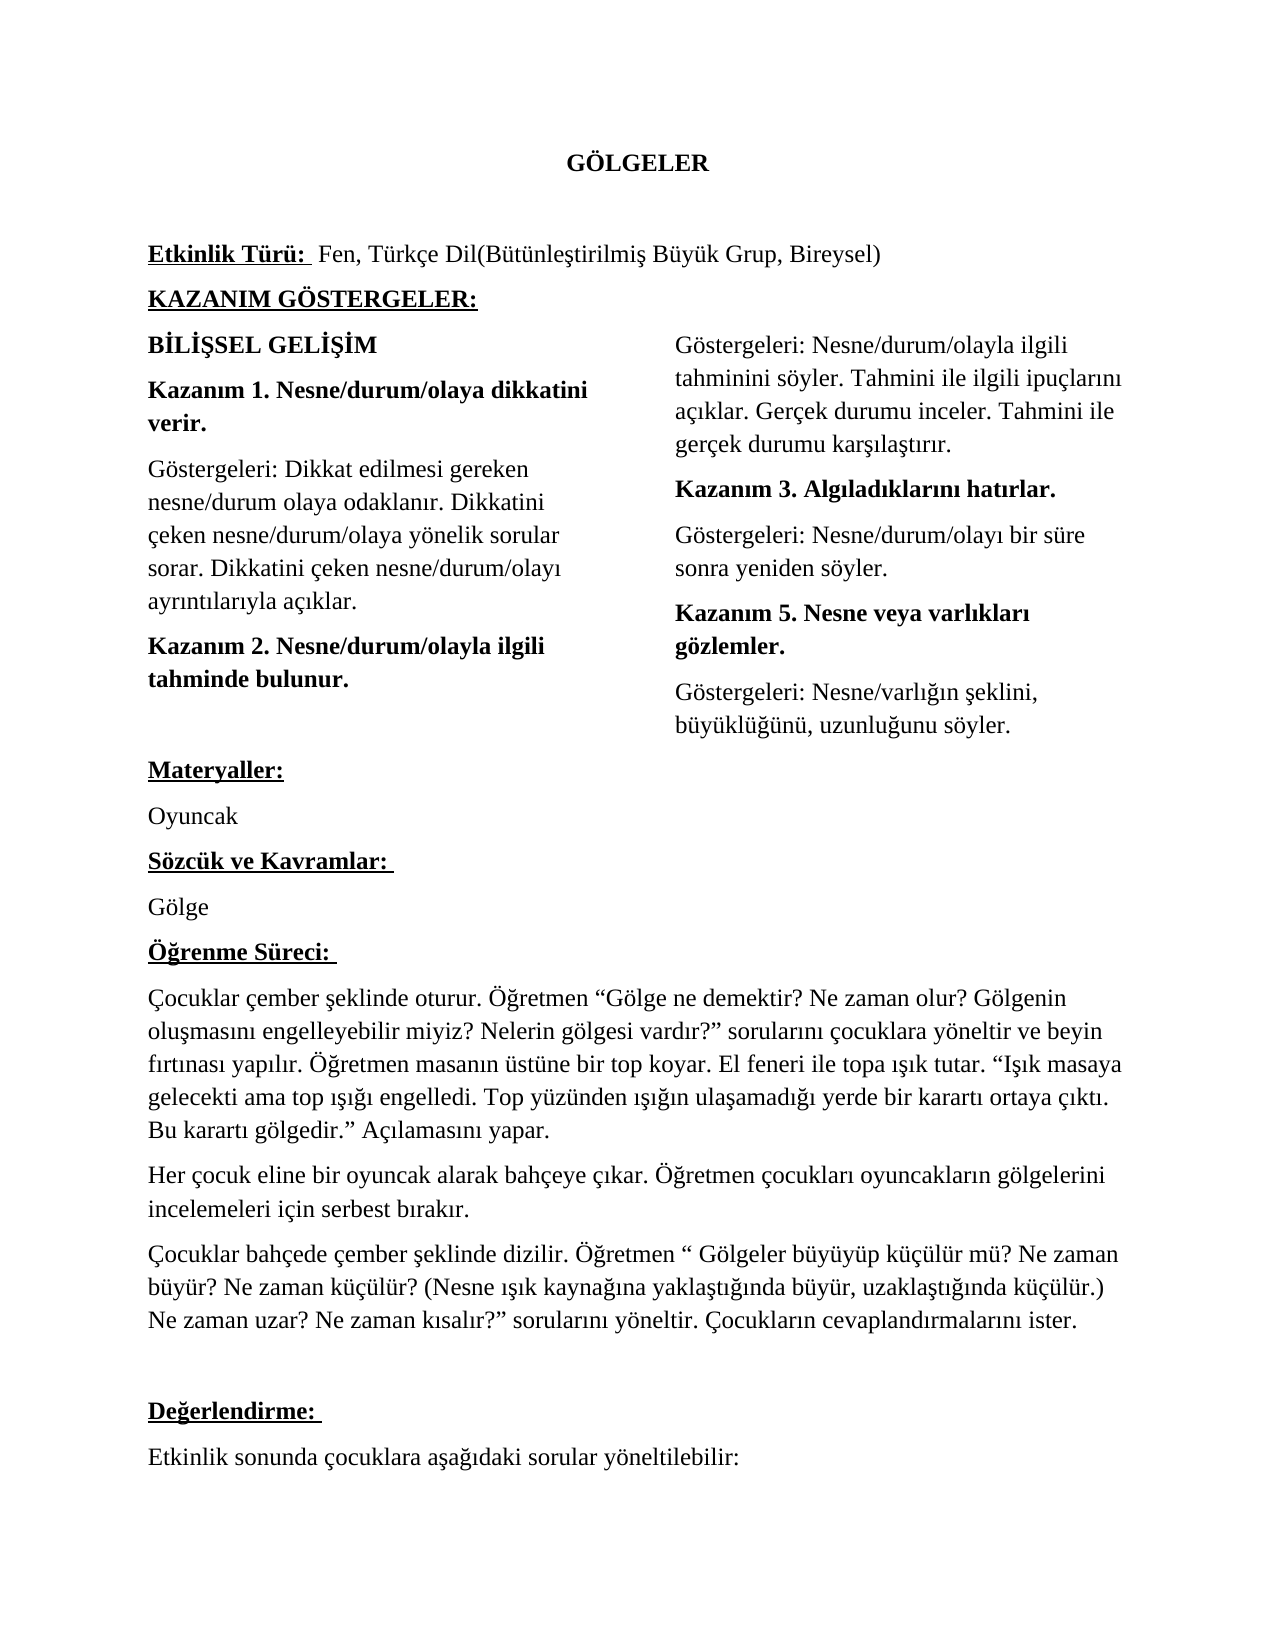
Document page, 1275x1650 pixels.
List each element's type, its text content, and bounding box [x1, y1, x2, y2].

text Etkinlik Türü: Fen, Türkçe Dil(Bütünleştirilmiş Büyük Grup, Bireysel) [148, 239, 1127, 267]
text Göstergeleri: Nesne/varlığın şeklini, büyüklüğünü, uzunluğunu söyler. [675, 677, 1127, 739]
text Çocuklar çember şeklinde oturur. Öğretmen “Gölge ne demektir? Ne zaman olur? Gölgenin oluşmasını engelleyebilir miyiz? Nelerin gölgesi vardır?” sorularını çocuklara yöneltir ve beyin fırtınası yapılır. Öğretmen masanın üstüne bir top koyar. El feneri ile topa ışık tutar. “Işık masaya gelecekti ama top ışığı engelledi. Top yüzünden ışığın ulaşamadığı yerde bir karartı ortaya çıktı. Bu karartı gölgedir.” Açılamasını yapar. [148, 983, 1127, 1144]
text Öğrenme Süreci: [148, 937, 1127, 966]
text Çocuklar bahçede çember şeklinde dizilir. Öğretmen “ Gölgeler büyüyüp küçülür mü? Ne zaman büyür? Ne zaman küçülür? (Nesne ışık kaynağına yaklaştığında büyür, uzaklaştığında küçülür.) Ne zaman uzar? Ne zaman kısalır?” sorularını yöneltir. Çocukların cevaplandırmalarını ister. [148, 1239, 1127, 1334]
text Kazanım 3. Algıladıklarını hatırlar. [675, 474, 1127, 503]
text Değerlendirme: [148, 1396, 1127, 1425]
text Gölge [148, 892, 1127, 921]
text Göstergeleri: Nesne/durum/olayla ilgili tahminini söyler. Tahmini ile ilgili ipuçlarını açıklar. Gerçek durumu inceler. Tahmini ile gerçek durumu karşılaştırır. [675, 330, 1127, 457]
text KAZANIM GÖSTERGELER: [148, 284, 1127, 313]
text Her çocuk eline bir oyuncak alarak bahçeye çıkar. Öğretmen çocukları oyuncakların gölgelerini incelemeleri için serbest bırakır. [148, 1161, 1127, 1222]
text GÖLGELER [148, 148, 1127, 176]
text Materyaller: [148, 755, 1127, 784]
text Kazanım 1. Nesne/durum/olaya dikkatini verir. [148, 375, 600, 437]
text Oyuncak [148, 801, 1127, 830]
text Sözcük ve Kavramlar: [148, 846, 1127, 875]
text Göstergeleri: Dikkat edilmesi gereken nesne/durum olaya odaklanır. Dikkatini çeken nesne/durum/olaya yönelik sorular sorar. Dikkatini çeken nesne/durum/olayı ayrıntılarıyla açıklar. [148, 454, 600, 614]
text Etkinlik sonunda çocuklara aşağıdaki sorular yöneltilebilir: [148, 1442, 1127, 1471]
text Göstergeleri: Nesne/durum/olayı bir süre sonra yeniden söyler. [675, 520, 1127, 582]
text Kazanım 2. Nesne/durum/olayla ilgili tahminde bulunur. [148, 631, 600, 693]
text Kazanım 5. Nesne veya varlıkları gözlemler. [675, 598, 1127, 660]
text BİLİŞSEL GELİŞİM [148, 330, 600, 358]
